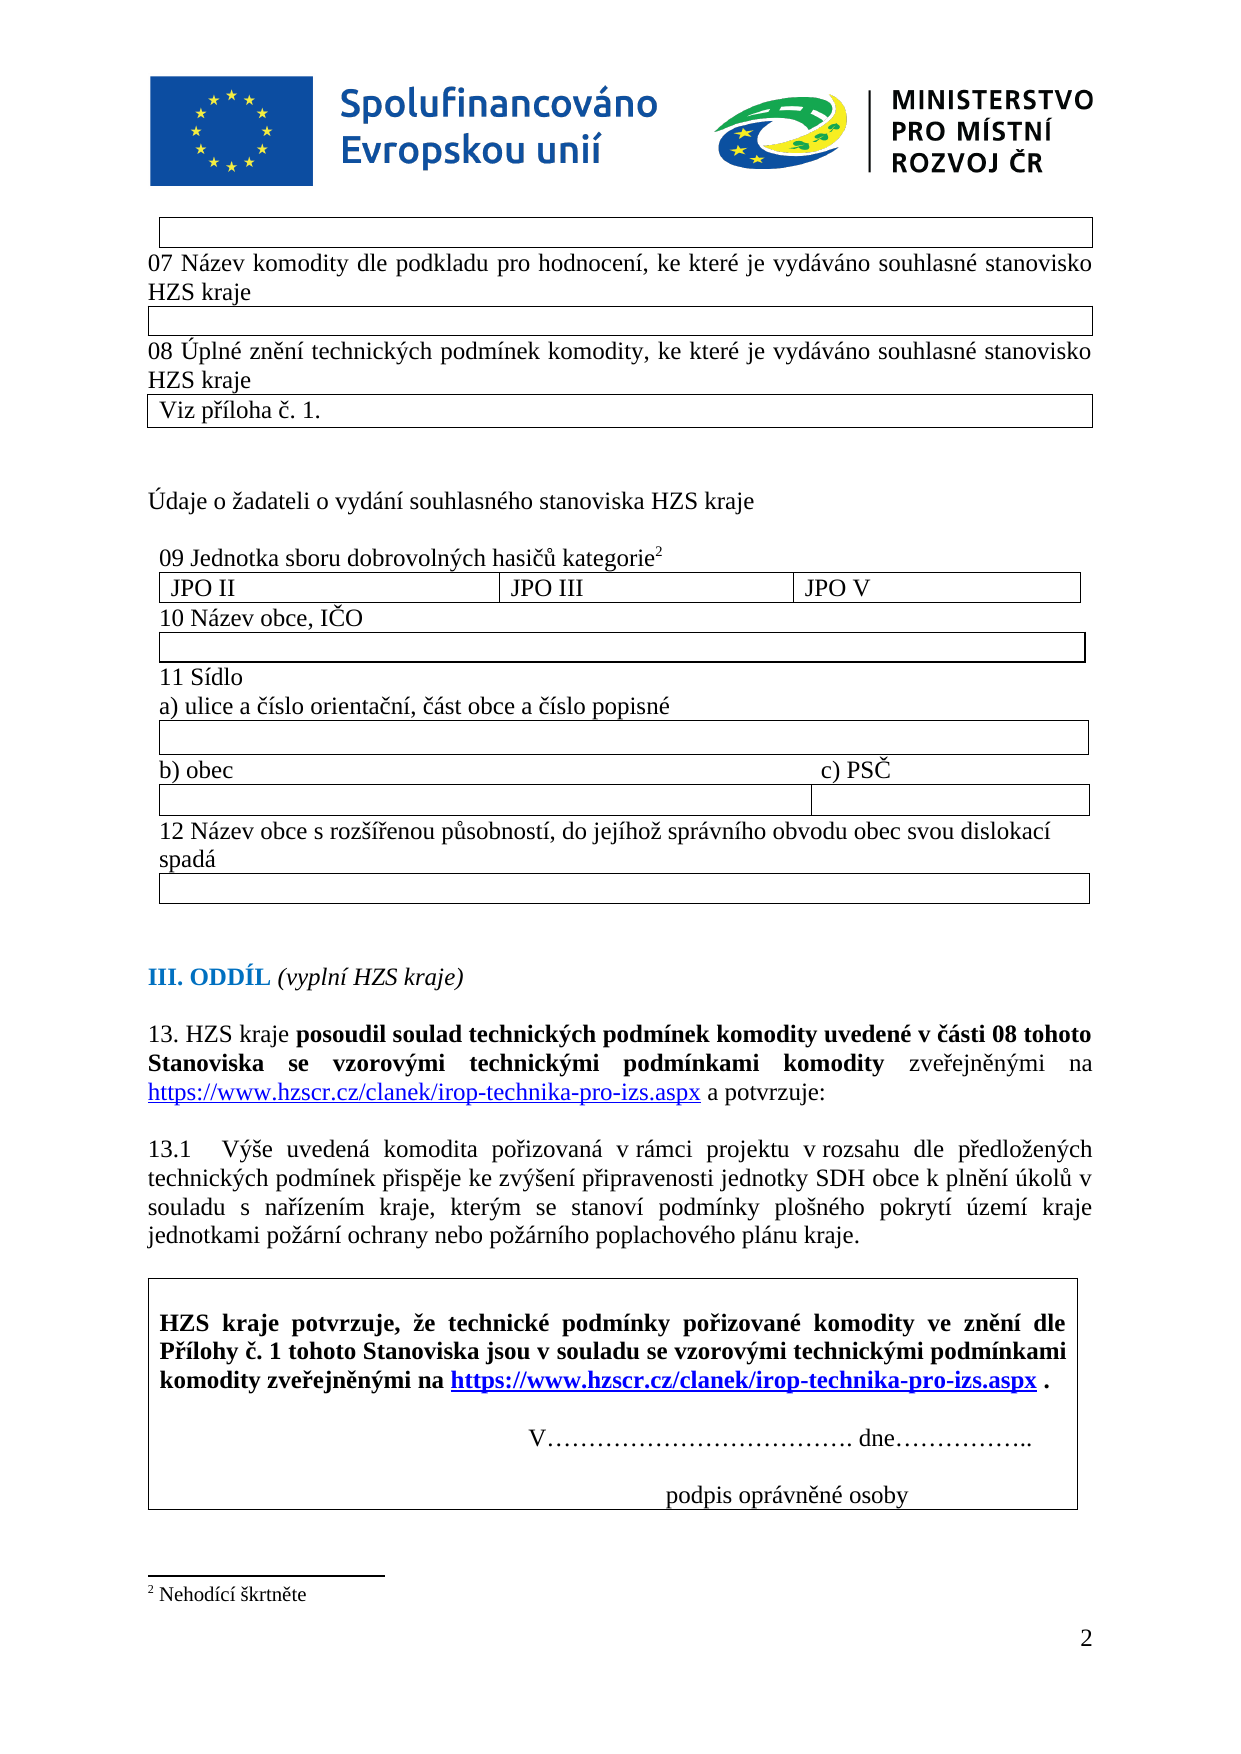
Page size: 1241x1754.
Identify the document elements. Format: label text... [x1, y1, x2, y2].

text III. ODDÍL (vyplní HZS kraje) [148, 962, 1093, 990]
picture [147, 73, 1093, 189]
table_header 09 Jednotka sboru dobrovolných hasičů kategorie 10 Název obce, IČO 11 Sídlo a) ulice a číslo orientační, část obce a číslo popisné b) obec c) PSČ 12 Název obce s rozšířenou působností, do jejíhož správního obvodu obec svou dislokací spadá [148, 543, 1093, 933]
text 13.1 Výše uvedená komodita pořizovaná v rámci projektu v rozsahu dle předložených technických podmínek přispěje ke zvýšení připravenosti jednotky SDH obce k plnění úkolů v souladu s nařízením kraje, kterým se stanoví podmínky plošného pokrytí území kraje jednotkami požární ochrany nebo požárního poplachového plánu kraje. [148, 1134, 1093, 1249]
text 07 Název komodity dle podkladu pro hodnocení, ke které je vydáváno souhlasné stanovisko HZS kraje [148, 248, 1093, 306]
text Údaje o žadateli o vydání souhlasného stanoviska HZS kraje [148, 486, 1093, 514]
table_header [160, 218, 1092, 247]
table_header [149, 307, 1092, 335]
table_header Viz příloha č. 1. [148, 395, 1092, 427]
text 13. HZS kraje posoudil soulad technických podmínek komodity uvedené v části 08 tohoto Stanoviska se vzorovými technickými podmínkami komodity zveřejněnými na https://www.hzscr.cz/clanek/irop-technika-pro-izs.aspx a potvrzuje: [148, 1019, 1093, 1105]
text 08 Úplné znění technických podmínek komodity, ke které je vydáváno souhlasné stanovisko HZS kraje [148, 336, 1093, 394]
